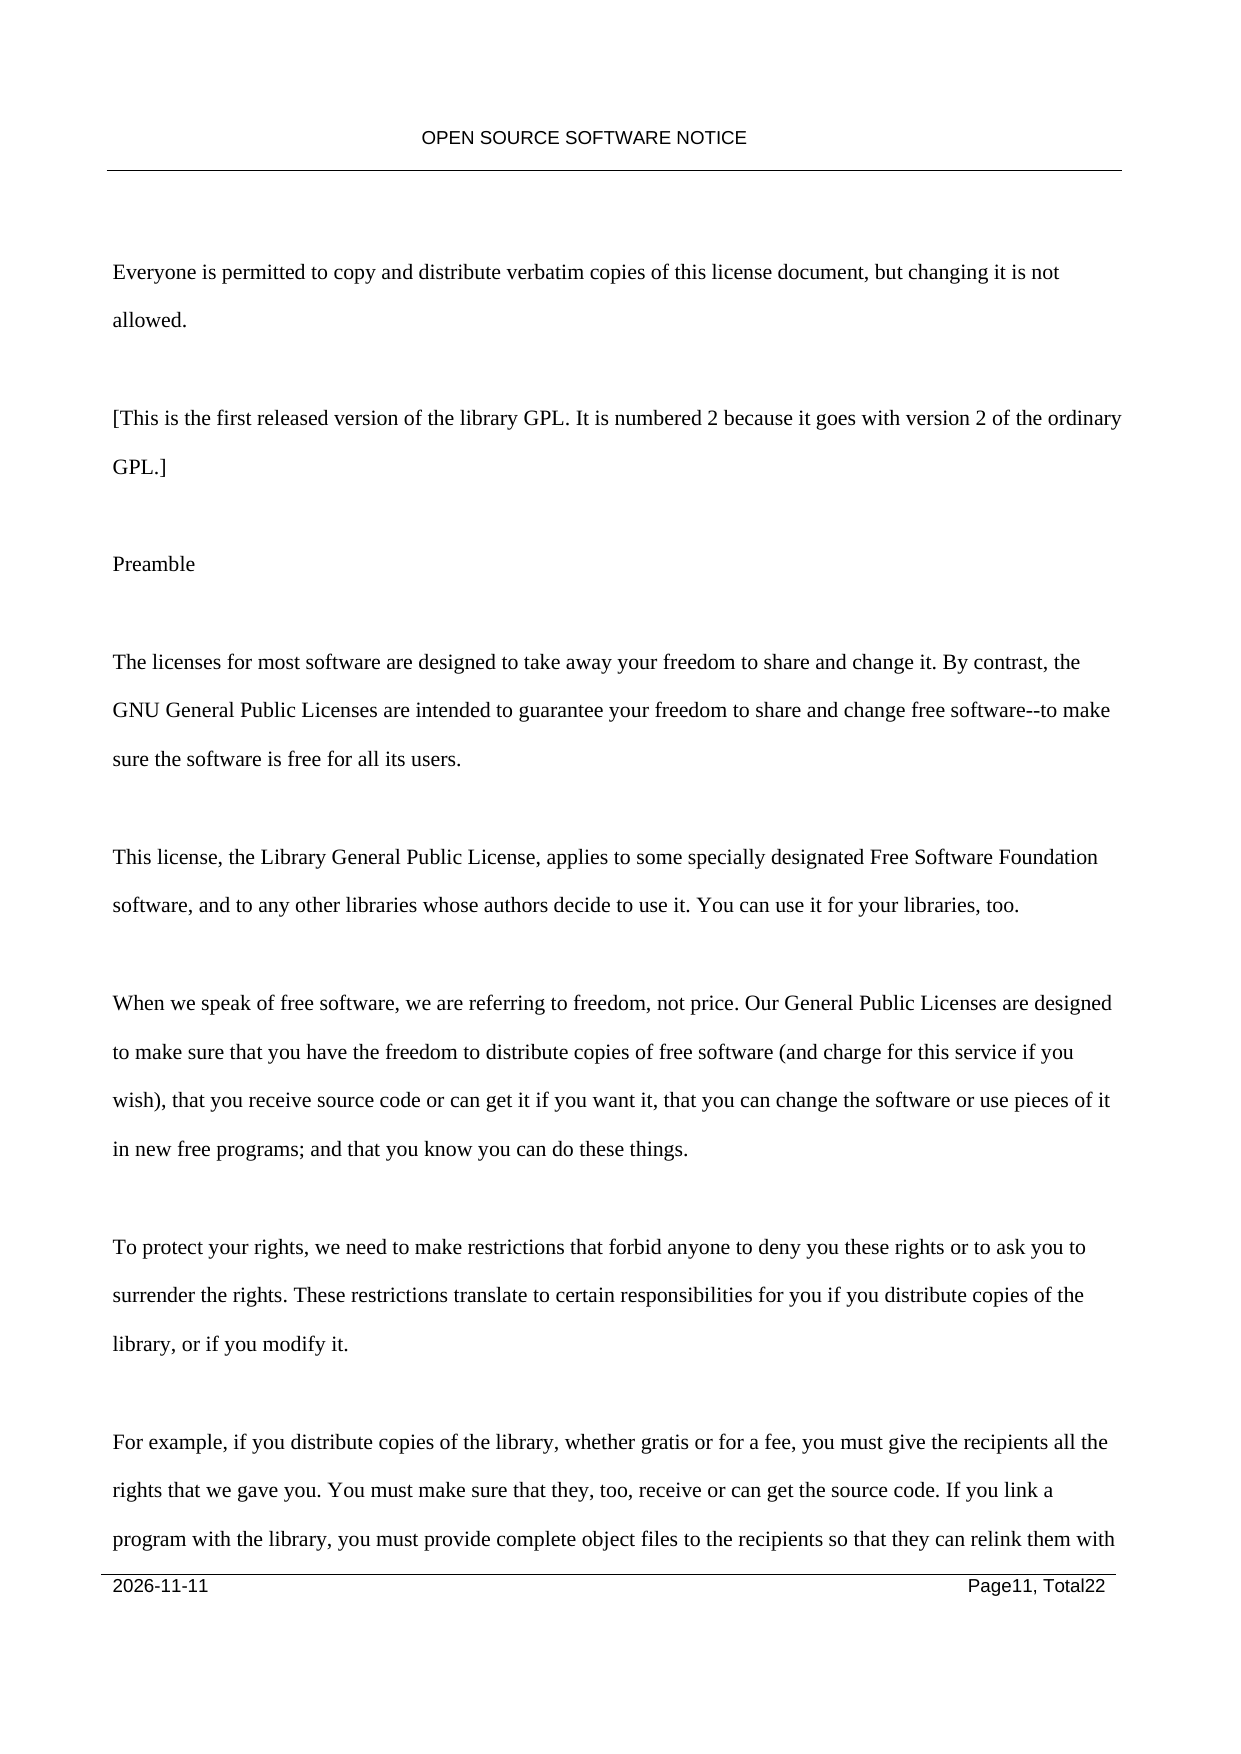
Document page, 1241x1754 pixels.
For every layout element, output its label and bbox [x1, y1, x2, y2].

text [112, 206, 1128, 1555]
